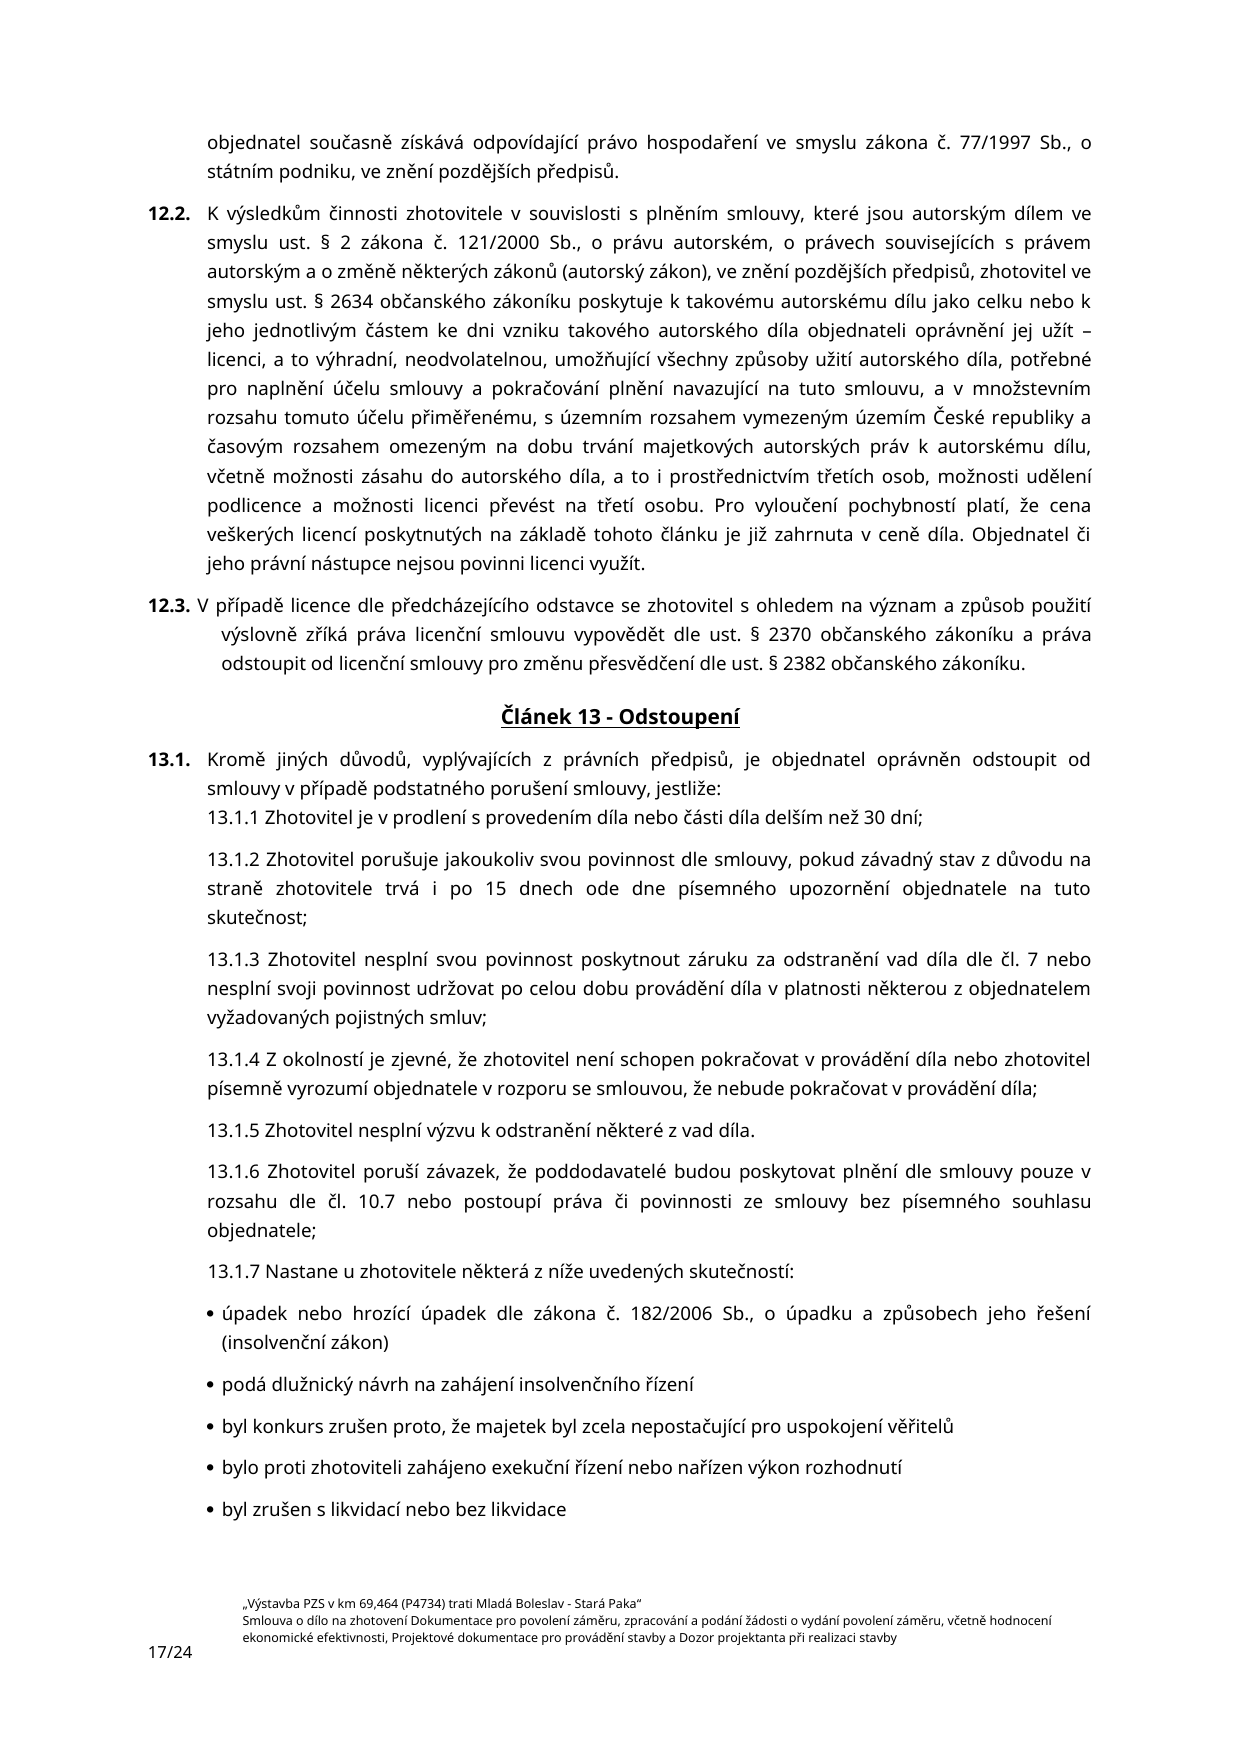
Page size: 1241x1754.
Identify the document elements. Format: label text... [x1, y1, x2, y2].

list bylo proti zhotoviteli zahájeno exekuční řízení nebo nařízen výkon rozhodnutí [207, 1451, 1092, 1481]
list úpadek nebo hrozící úpadek dle zákona č. 182/2006 Sb., o úpadku a způsobech jeho řešení (insolvenční zákon) [207, 1297, 1092, 1356]
text 13.1.6 Zhotovitel poruší závazek, že poddodavatelé budou poskytovat plnění dle smlouvy pouze v rozsahu dle čl. 10.7 nebo postoupí práva či povinnosti ze smlouvy bez písemného souhlasu objednatele; [207, 1156, 1092, 1243]
text 13.1.3 Zhotovitel nesplní svou povinnost poskytnout záruku za odstranění vad díla dle čl. 7 nebo nesplní svoji povinnost udržovat po celou dobu provádění díla v platnosti některou z objednatelem vyžadovaných pojistných smluv; [207, 943, 1092, 1031]
text 13.1.7 Nastane u zhotovitele některá z níže uvedených skutečností: [207, 1256, 1092, 1285]
text 13.1.2 Zhotovitel porušuje jakoukoliv svou povinnost dle smlouvy, pokud závadný stav z důvodu na straně zhotovitele trvá i po 15 dnech ode dne písemného upozornění objednatele na tuto skutečnost; [207, 843, 1092, 931]
text 12.2. K výsledkům činnosti zhotovitele v souvislosti s plněním smlouvy, které jsou autorským dílem ve smyslu ust. § 2 zákona č. 121/2000 Sb., o právu autorském, o právech souvisejících s právem autorským a o změně některých zákonů (autorský zákon), ve znění pozdějších předpisů, zhotovitel ve smyslu ust. § 2634 občanského zákoníku poskytuje k takovému autorskému dílu jako celku nebo k jeho jednotlivým částem ke dni vzniku takového autorského díla objednateli oprávnění jej užít – licenci, a to výhradní, neodvolatelnou, umožňující všechny způsoby užití autorského díla, potřebné pro naplnění účelu smlouvy a pokračování plnění navazující na tuto smlouvu, a v množstevním rozsahu tomuto účelu přiměřenému, s územním rozsahem vymezeným územím České republiky a časovým rozsahem omezeným na dobu trvání majetkových autorských práv k autorskému dílu, včetně možnosti zásahu do autorského díla, a to i prostřednictvím třetích osob, možnosti udělení podlicence a možnosti licenci převést na třetí osobu. Pro vyloučení pochybností platí, že cena veškerých licencí poskytnutých na základě tohoto článku je již zahrnuta v ceně díla. Objednatel či jeho právní nástupce nejsou povinni licenci využít. [148, 197, 1092, 576]
list podá dlužnický návrh na zahájení insolvenčního řízení [207, 1368, 1092, 1397]
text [148, 126, 1092, 185]
list byl zrušen s likvidací nebo bez likvidace [207, 1493, 1092, 1522]
text 12.3. V případě licence dle předcházejícího odstavce se zhotovitel s ohledem na význam a způsob použití výslovně zříká práva licenční smlouvu vypovědět dle ust. § 2370 občanského zákoníku a práva odstoupit od licenční smlouvy pro změnu přesvědčení dle ust. § 2382 občanského zákoníku. [148, 589, 1092, 676]
text 13.1. Kromě jiných důvodů, vyplývajících z právních předpisů, je objednatel oprávněn odstoupit od smlouvy v případě podstatného porušení smlouvy, jestliže: [148, 743, 1092, 801]
text 13.1.5 Zhotovitel nesplní výzvu k odstranění některé z vad díla. [207, 1114, 1092, 1143]
list byl konkurs zrušen proto, že majetek byl zcela nepostačující pro uspokojení věřitelů [207, 1410, 1092, 1439]
text 13.1.1 Zhotovitel je v prodlení s provedením díla nebo části díla delším než 30 dní; [207, 801, 1092, 831]
text 13.1.4 Z okolností je zjevné, že zhotovitel není schopen pokračovat v provádění díla nebo zhotovitel písemně vyrozumí objednatele v rozporu se smlouvou, že nebude pokračovat v provádění díla; [207, 1043, 1092, 1101]
subtitle Článek 13 - Odstoupení [148, 701, 1092, 731]
